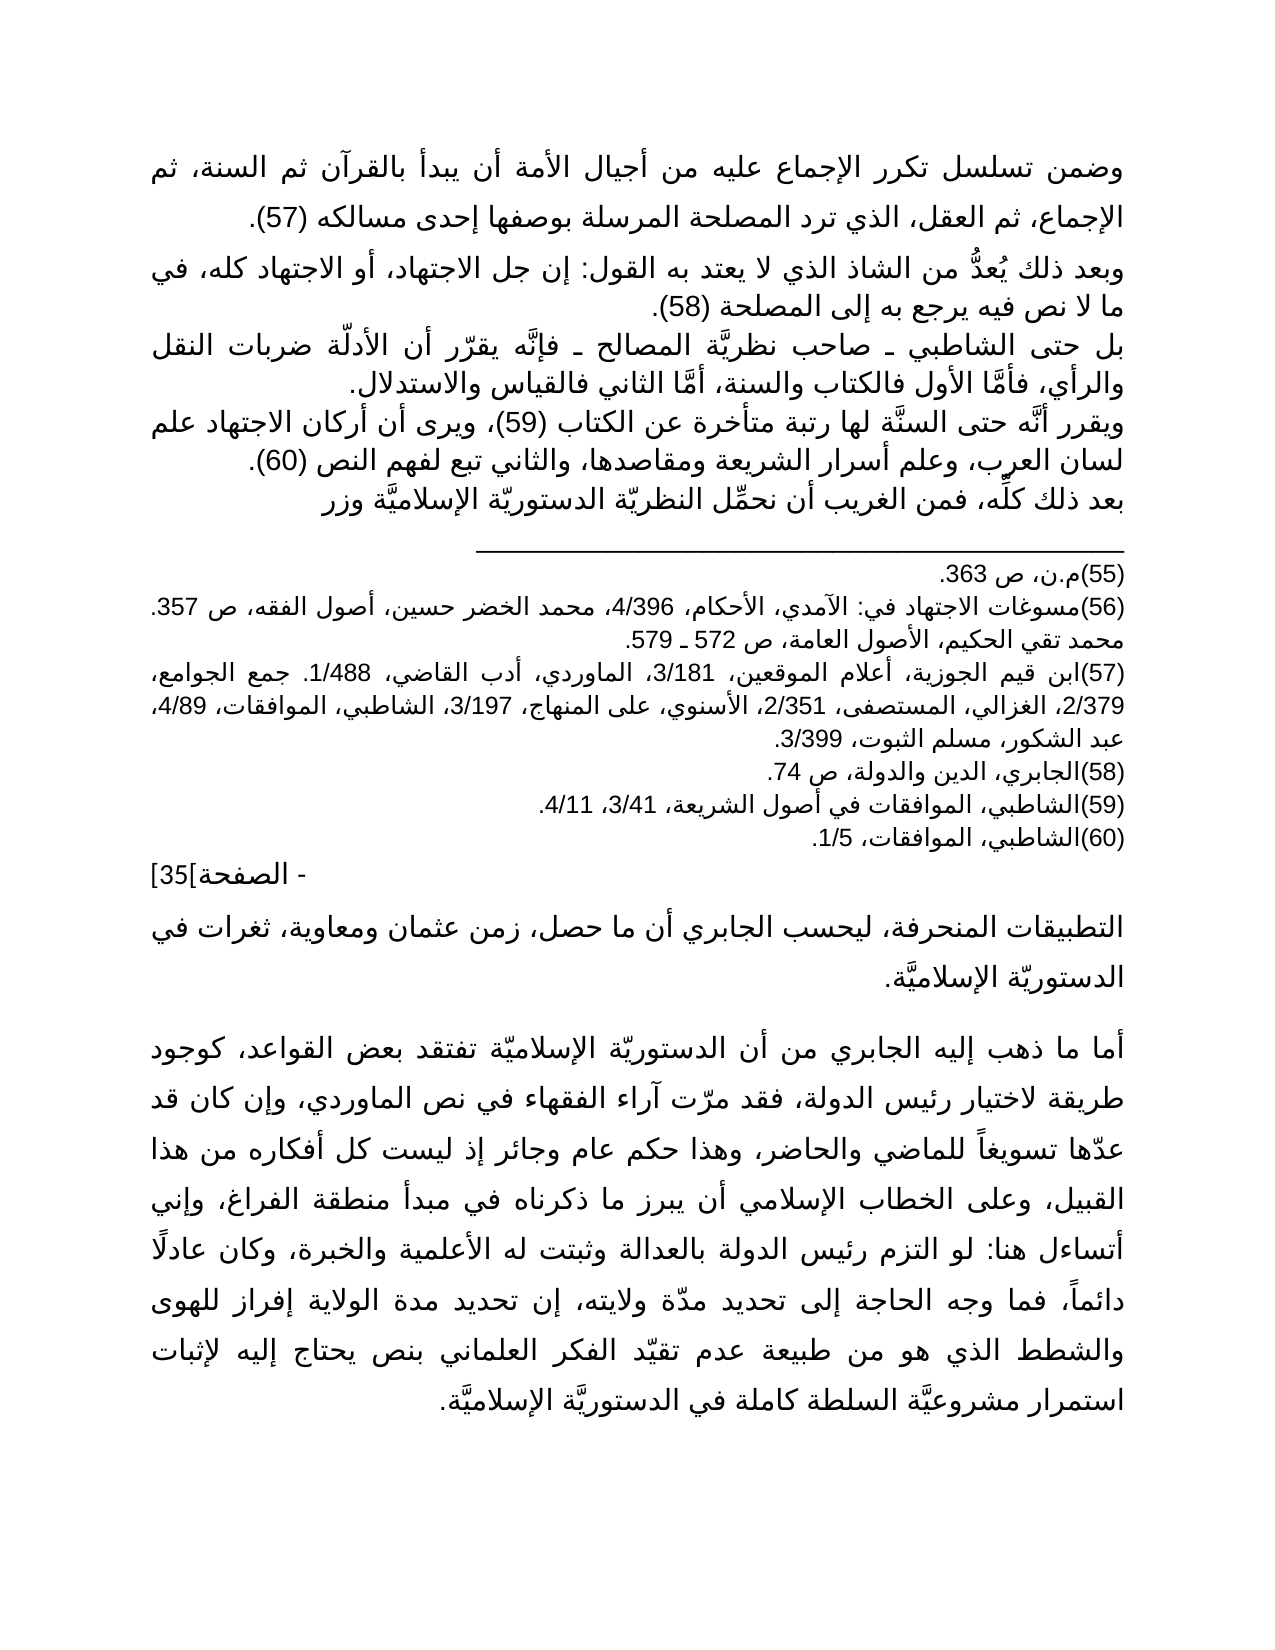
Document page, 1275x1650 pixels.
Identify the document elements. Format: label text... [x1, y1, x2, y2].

text (59)الشاطبي، الموافقات في أصول الشريعة، 3/41، 4/11. [150, 790, 1125, 819]
text أما ما ذهب إليه الجابري من أن الدستوريّة الإسلاميّة تفتقد بعض القواعد، كوجود طريقة لاختيار رئيس الدولة، فقد مرّت آراء الفقهاء في نص الماوردي، وإن كان قد عدّها تسويغاً للماضي والحاضر، وهذا حكم عام وجائر إذ ليست كل أفكاره من هذا القبيل، وعلى الخطاب الإسلامي أن يبرز ما ذكرناه في مبدأ منطقة الفراغ، وإني أتساءل هنا: لو التزم رئيس الدولة بالعدالة وثبتت له الأعلمية والخبرة، وكان عادلًا دائماً، فما وجه الحاجة إلى تحديد مدّة ولايته، إن تحديد مدة الولاية إفراز للهوى والشطط الذي هو من طبيعة عدم تقيّد الفكر العلماني بنص يحتاج إليه لإثبات استمرار مشروعيَّة السلطة كاملة في الدستوريَّة الإسلاميَّة. [150, 1031, 1125, 1417]
text (56)مسوغات الاجتهاد في: الآمدي، الأحكام، 4/396، محمد الخضر حسين، أصول الفقه، ص 357. محمد تقي الحكيم، الأصول العامة، ص 572 ـ 579. [150, 592, 1125, 654]
text (57)ابن قيم الجوزية، أعلام الموقعين، 3/181، الماوردي، أدب القاضي، 1/488. جمع الجوامع، 2/379، الغزالي، المستصفى، 2/351، الأسنوي، على المنهاج، 3/197، الشاطبي، الموافقات، 4/89، عبد الشكور، مسلم الثبوت، 3/399. [150, 658, 1125, 753]
text ________________________________________ [150, 520, 1125, 554]
text (58)الجابري، الدين والدولة، ص 74. [150, 757, 1125, 786]
text التطبيقات المنحرفة، ليحسب الجابري أن ما حصل، زمن عثمان ومعاوية، ثغرات في الدستوريّة الإسلاميَّة. [150, 909, 1125, 993]
text (60)الشاطبي، الموافقات، 1/5. [150, 823, 1125, 852]
text بعد ذلك كلِّه، فمن الغريب أن نحمِّل النظريّة الدستوريّة الإسلاميَّة وزر [150, 482, 1125, 515]
text ويقرر أنَّه حتى السنَّة لها رتبة متأخرة عن الكتاب (59)، ويرى أن أركان الاجتهاد علم لسان العرب، وعلم أسرار الشريعة ومقاصدها، والثاني تبع لفهم النص (60). [150, 405, 1125, 477]
text بل حتى الشاطبي ـ صاحب نظريَّة المصالح ـ فإنَّه يقرّر أن الأدلّة ضربات النقل والرأي، فأمَّا الأول فالكتاب والسنة، أمَّا الثاني فالقياس والاستدلال. [150, 328, 1125, 400]
text (55)م.ن، ص 363. [150, 559, 1125, 588]
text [150, 150, 1125, 234]
text [35[الصفحة - [150, 856, 1125, 892]
text وبعد ذلك يُعدُّ من الشاذ الذي لا يعتد به القول: إن جل الاجتهاد، أو الاجتهاد كله، في ما لا نص فيه يرجع به إلى المصلحة (58). [150, 251, 1125, 323]
